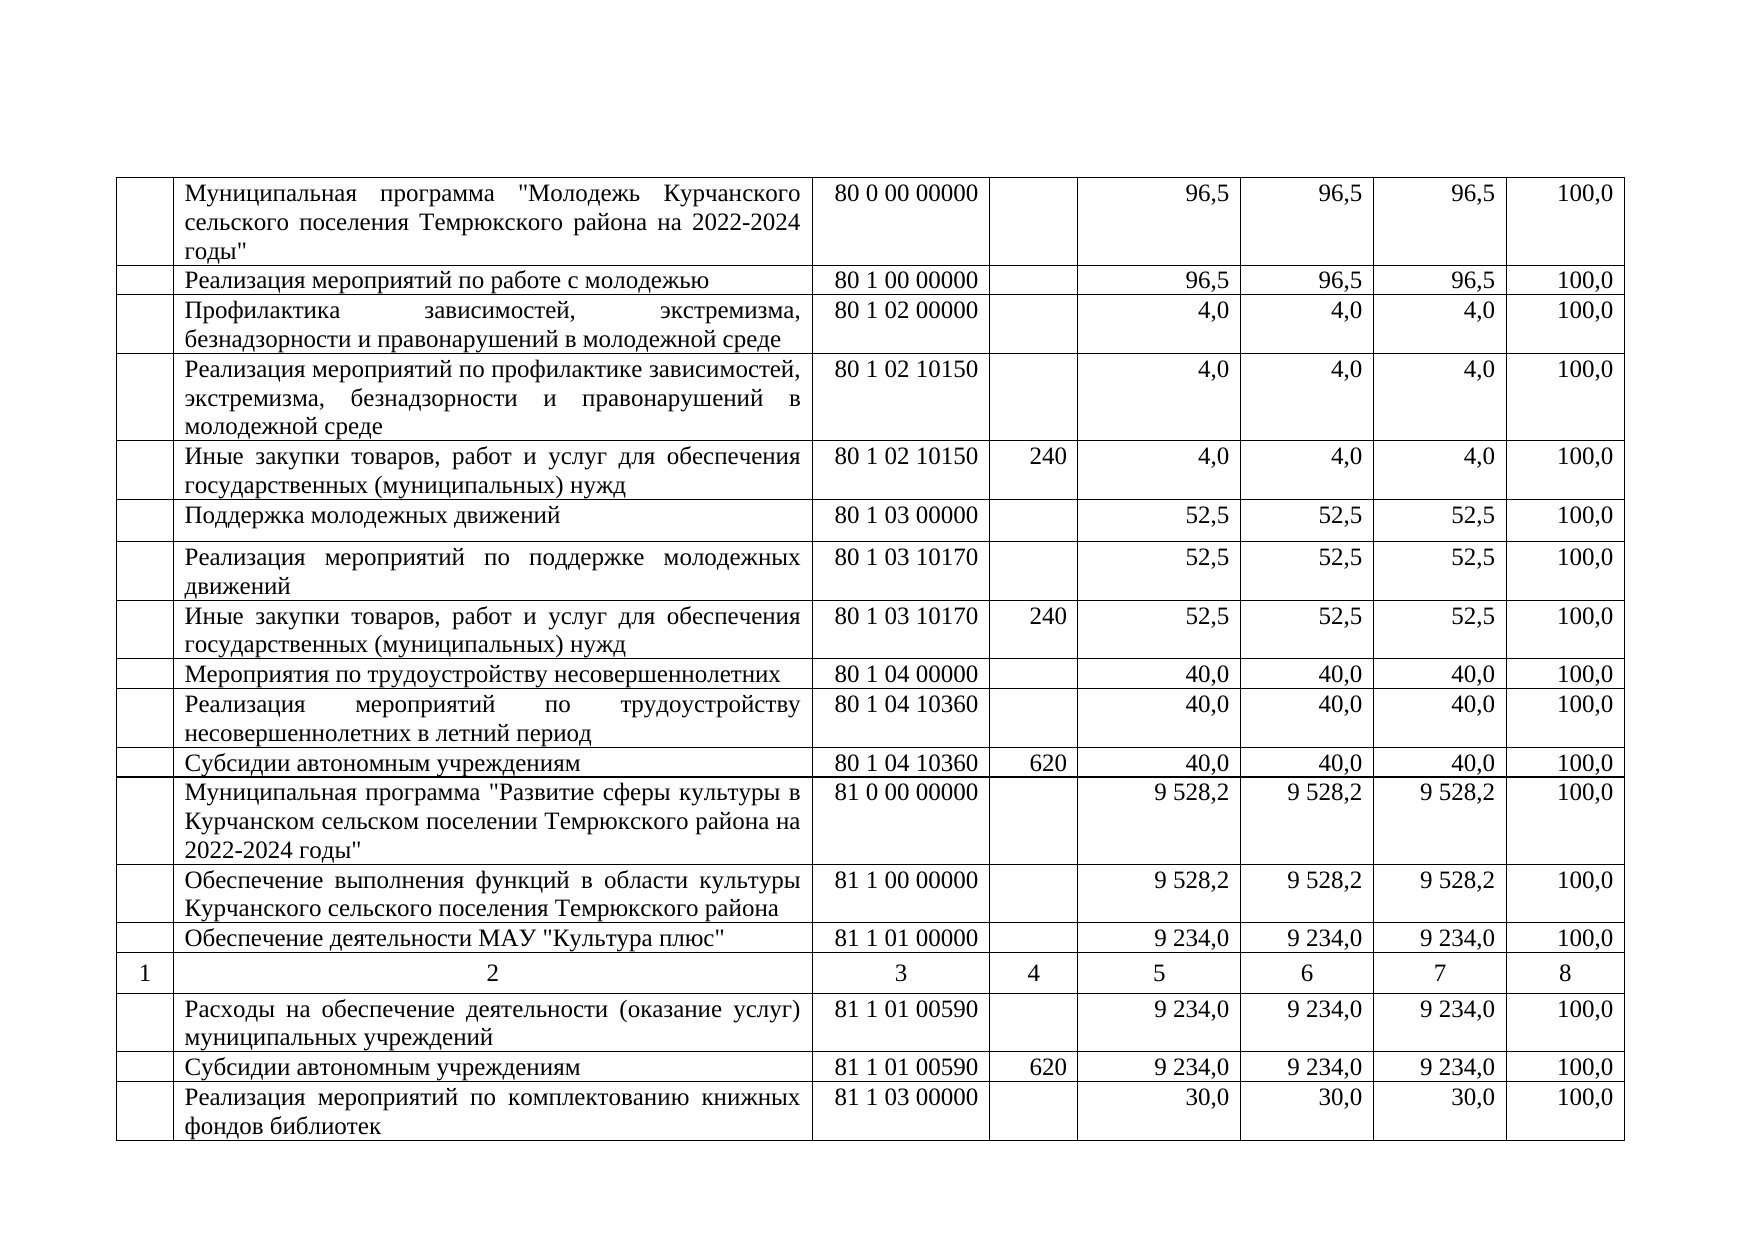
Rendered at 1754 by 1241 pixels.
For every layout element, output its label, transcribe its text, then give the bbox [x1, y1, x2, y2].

table_cell 30,0 [1241, 1082, 1373, 1139]
table_cell [990, 354, 1077, 440]
table_cell [117, 500, 173, 541]
table_cell 80 1 02 00000 [813, 295, 989, 353]
table_cell 4,0 [1374, 295, 1506, 353]
table_cell [117, 778, 173, 864]
table_cell Мероприятия по трудоустройству несовершеннолетних [174, 659, 812, 688]
table_cell 100,0 [1507, 178, 1624, 264]
table_cell 81 1 00 00000 [813, 865, 989, 922]
table_cell [117, 748, 173, 776]
table_cell [990, 778, 1077, 864]
table_cell 81 1 01 00590 [813, 1052, 989, 1081]
table_cell 620 [990, 748, 1077, 776]
table_cell 100,0 [1507, 1052, 1624, 1081]
table_cell 80 1 04 10360 [813, 689, 989, 747]
table_cell Реализация мероприятий по работе с молодежью [174, 266, 812, 294]
table_cell [117, 923, 173, 952]
table_cell 1 [117, 953, 173, 993]
table_cell Иные закупки товаров, работ и услуг для обеспечения государственных (муниципальных) нужд [174, 441, 812, 499]
table_cell 80 1 03 10170 [813, 601, 989, 658]
table_cell 100,0 [1507, 994, 1624, 1051]
table_cell [117, 994, 173, 1051]
table_cell 9 234,0 [1078, 994, 1240, 1051]
table_cell [990, 266, 1077, 294]
table_cell 100,0 [1507, 748, 1624, 776]
table_cell 52,5 [1078, 500, 1240, 541]
table_cell 9 528,2 [1241, 778, 1373, 864]
table_cell [117, 354, 173, 440]
table_cell 96,5 [1241, 178, 1373, 264]
table_cell 40,0 [1241, 689, 1373, 747]
table_cell 9 528,2 [1241, 865, 1373, 922]
table_cell 96,5 [1078, 178, 1240, 264]
table_cell 9 234,0 [1374, 994, 1506, 1051]
table_cell 4,0 [1078, 354, 1240, 440]
table_cell 9 528,2 [1374, 778, 1506, 864]
table_cell 9 234,0 [1078, 923, 1240, 952]
table_cell Реализация мероприятий по поддержке молодежных движений [174, 542, 812, 600]
table_cell 620 [990, 1052, 1077, 1081]
table_cell Субсидии автономным учреждениям [174, 1052, 812, 1081]
table_cell 52,5 [1241, 601, 1373, 658]
table_cell 4,0 [1241, 354, 1373, 440]
table_cell 4,0 [1078, 295, 1240, 353]
table_cell Обеспечение выполнения функций в области культуры Курчанского сельского поселения Темрюкского района [174, 865, 812, 922]
table_cell Обеспечение деятельности МАУ "Культура плюс" [174, 923, 812, 952]
table_cell 80 0 00 00000 [813, 178, 989, 264]
table_cell [117, 295, 173, 353]
table_cell Муниципальная программа "Развитие сферы культуры в Курчанском сельском поселении Темрюкского района на 2022-2024 годы" [174, 778, 812, 864]
table_cell Расходы на обеспечение деятельности (оказание услуг) муниципальных учреждений [174, 994, 812, 1051]
table_cell Муниципальная программа "Молодежь Курчанского сельского поселения Темрюкского района на 2022-2024 годы" [174, 178, 812, 264]
table_cell 4 [990, 953, 1077, 993]
table_cell Поддержка молодежных движений [174, 500, 812, 541]
table_cell Реализация мероприятий по трудоустройству несовершеннолетних в летний период [174, 689, 812, 747]
table_cell 81 0 00 00000 [813, 778, 989, 864]
table_cell 96,5 [1078, 266, 1240, 294]
table_cell [990, 295, 1077, 353]
table_cell 52,5 [1374, 500, 1506, 541]
table_cell 100,0 [1507, 441, 1624, 499]
table_cell 40,0 [1374, 748, 1506, 776]
table_cell 80 1 00 00000 [813, 266, 989, 294]
table_cell 80 1 03 00000 [813, 500, 989, 541]
table_cell 3 [813, 953, 989, 993]
table_cell Субсидии автономным учреждениям [174, 748, 812, 776]
table_cell 100,0 [1507, 542, 1624, 600]
table_cell 100,0 [1507, 659, 1624, 688]
table_cell [117, 659, 173, 688]
table_cell 4,0 [1241, 441, 1373, 499]
table_cell 100,0 [1507, 923, 1624, 952]
table_cell 40,0 [1241, 659, 1373, 688]
table_cell 52,5 [1374, 542, 1506, 600]
table_cell 9 528,2 [1078, 778, 1240, 864]
table_cell 100,0 [1507, 865, 1624, 922]
table_cell [117, 441, 173, 499]
table_cell 5 [1078, 953, 1240, 993]
table_cell 52,5 [1078, 542, 1240, 600]
table_cell [990, 1082, 1077, 1139]
table_cell [117, 1052, 173, 1081]
table_cell Профилактика зависимостей, экстремизма, безнадзорности и правонарушений в молодежной среде [174, 295, 812, 353]
table_cell 100,0 [1507, 689, 1624, 747]
table_cell 9 528,2 [1374, 865, 1506, 922]
table_cell 8 [1507, 953, 1624, 993]
table_cell [117, 865, 173, 922]
table_cell 100,0 [1507, 354, 1624, 440]
table_cell 100,0 [1507, 1082, 1624, 1139]
table_cell 96,5 [1374, 178, 1506, 264]
table_cell 4,0 [1374, 441, 1506, 499]
table_cell 52,5 [1374, 601, 1506, 658]
table_cell 52,5 [1241, 542, 1373, 600]
table_cell 100,0 [1507, 601, 1624, 658]
table_cell 100,0 [1507, 295, 1624, 353]
table_cell 4,0 [1078, 441, 1240, 499]
table_cell 40,0 [1078, 689, 1240, 747]
table_cell 9 234,0 [1078, 1052, 1240, 1081]
table_cell 9 234,0 [1374, 1052, 1506, 1081]
table_cell 30,0 [1374, 1082, 1506, 1139]
table_cell [117, 266, 173, 294]
table_cell Иные закупки товаров, работ и услуг для обеспечения государственных (муниципальных) нужд [174, 601, 812, 658]
table_cell 30,0 [1078, 1082, 1240, 1139]
table_cell 9 528,2 [1078, 865, 1240, 922]
table_cell 9 234,0 [1241, 994, 1373, 1051]
table_cell [990, 500, 1077, 541]
table_cell 9 234,0 [1374, 923, 1506, 952]
table_cell 52,5 [1078, 601, 1240, 658]
table_cell [117, 542, 173, 600]
table_cell [990, 542, 1077, 600]
table_cell 7 [1374, 953, 1506, 993]
table_cell [990, 994, 1077, 1051]
table_cell 4,0 [1241, 295, 1373, 353]
table_cell 40,0 [1374, 689, 1506, 747]
table_cell 40,0 [1078, 659, 1240, 688]
table_cell 9 234,0 [1241, 1052, 1373, 1081]
table_cell 81 1 03 00000 [813, 1082, 989, 1139]
table_cell 100,0 [1507, 266, 1624, 294]
table_cell 81 1 01 00000 [813, 923, 989, 952]
table_cell 240 [990, 601, 1077, 658]
table_cell [990, 178, 1077, 264]
table_cell Реализация мероприятий по комплектованию книжных фондов библиотек [174, 1082, 812, 1139]
table_cell 96,5 [1374, 266, 1506, 294]
table_cell 240 [990, 441, 1077, 499]
table_cell 40,0 [1241, 748, 1373, 776]
table_cell [117, 1082, 173, 1139]
table_cell 80 1 02 10150 [813, 354, 989, 440]
table_cell 52,5 [1241, 500, 1373, 541]
table_cell 6 [1241, 953, 1373, 993]
table_cell 80 1 04 00000 [813, 659, 989, 688]
table_cell 80 1 03 10170 [813, 542, 989, 600]
table_cell 2 [174, 953, 812, 993]
table_cell [117, 601, 173, 658]
table_cell 80 1 02 10150 [813, 441, 989, 499]
table_cell 96,5 [1241, 266, 1373, 294]
table_cell Реализация мероприятий по профилактике зависимостей, экстремизма, безнадзорности и правонарушений в молодежной среде [174, 354, 812, 440]
table_cell [117, 689, 173, 747]
table_cell 4,0 [1374, 354, 1506, 440]
table_cell 100,0 [1507, 500, 1624, 541]
table_cell 80 1 04 10360 [813, 748, 989, 776]
table_cell [990, 865, 1077, 922]
table_cell [990, 659, 1077, 688]
table_cell [117, 178, 173, 264]
table_cell 9 234,0 [1241, 923, 1373, 952]
table_cell 100,0 [1507, 778, 1624, 864]
table_cell 81 1 01 00590 [813, 994, 989, 1051]
table_cell 40,0 [1078, 748, 1240, 776]
table_cell [990, 923, 1077, 952]
table_cell 40,0 [1374, 659, 1506, 688]
table_cell [990, 689, 1077, 747]
